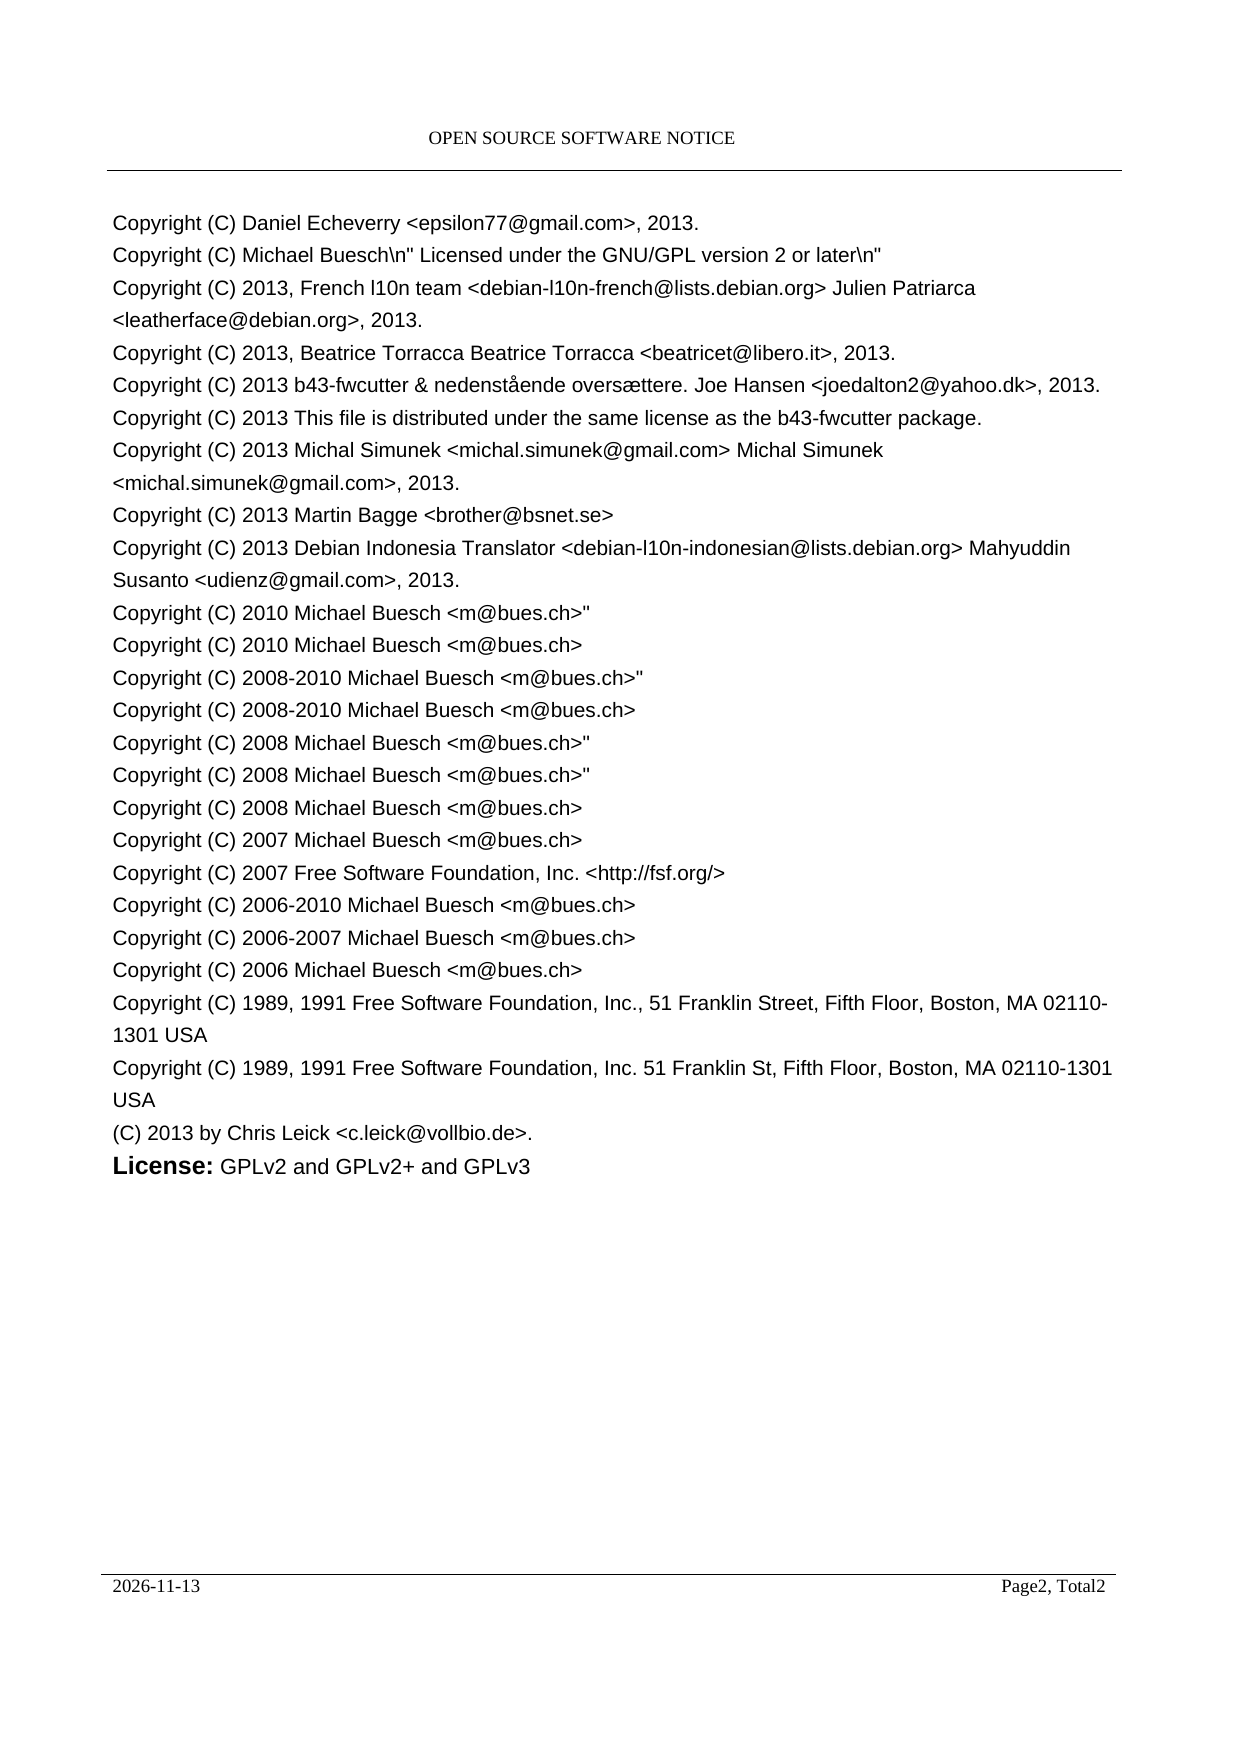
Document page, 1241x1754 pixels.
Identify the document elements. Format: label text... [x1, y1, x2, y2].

text Copyright (C) 2013, Beatrice Torracca Beatrice Torracca <beatricet@libero.it>, 2013. [112, 336, 1128, 369]
text Copyright (C) 2006-2010 Michael Buesch <m@bues.ch> [112, 889, 1128, 921]
text License: GPLv2 and GPLv2+ and GPLv3 [112, 1149, 1128, 1181]
text Copyright (C) Michael Buesch\n" Licensed under the GNU/GPL version 2 or later\n" [112, 239, 1128, 271]
text Copyright (C) 2008-2010 Michael Buesch <m@bues.ch> [112, 694, 1128, 726]
text Copyright (C) 2013 Michal Simunek <michal.simunek@gmail.com> Michal Simunek <michal.simunek@gmail.com>, 2013. [112, 434, 1128, 499]
text Copyright (C) 2007 Free Software Foundation, Inc. <http://fsf.org/> [112, 856, 1128, 889]
text Copyright (C) 2013, French l10n team <debian-l10n-french@lists.debian.org> Julien Patriarca <leatherface@debian.org>, 2013. [112, 271, 1128, 336]
text Copyright (C) 2008 Michael Buesch <m@bues.ch> [112, 791, 1128, 824]
text Copyright (C) 2008-2010 Michael Buesch <m@bues.ch>" [112, 661, 1128, 694]
text Copyright (C) 2010 Michael Buesch <m@bues.ch>" [112, 596, 1128, 629]
text Copyright (C) 2006 Michael Buesch <m@bues.ch> [112, 954, 1128, 986]
text Copyright (C) 2013 Martin Bagge <brother@bsnet.se> [112, 499, 1128, 531]
text Copyright (C) 2007 Michael Buesch <m@bues.ch> [112, 824, 1128, 856]
text Copyright (C) 2010 Michael Buesch <m@bues.ch> [112, 629, 1128, 661]
text Copyright (C) 2008 Michael Buesch <m@bues.ch>" [112, 726, 1128, 759]
text Copyright (C) 2006-2007 Michael Buesch <m@bues.ch> [112, 921, 1128, 954]
text Copyright (C) Daniel Echeverry <epsilon77@gmail.com>, 2013. [112, 206, 1128, 239]
text Copyright (C) 2013 Debian Indonesia Translator <debian-l10n-indonesian@lists.debian.org> Mahyuddin Susanto <udienz@gmail.com>, 2013. [112, 531, 1128, 596]
text (C) 2013 by Chris Leick <c.leick@vollbio.de>. [112, 1116, 1128, 1149]
text Copyright (C) 2008 Michael Buesch <m@bues.ch>" [112, 759, 1128, 791]
text Copyright (C) 2013 This file is distributed under the same license as the b43-fwcutter package. [112, 401, 1128, 434]
text Copyright (C) 1989, 1991 Free Software Foundation, Inc., 51 Franklin Street, Fifth Floor, Boston, MA 02110-1301 USA [112, 986, 1128, 1051]
text Copyright (C) 1989, 1991 Free Software Foundation, Inc. 51 Franklin St, Fifth Floor, Boston, MA 02110-1301 USA [112, 1051, 1128, 1116]
text Copyright (C) 2013 b43-fwcutter & nedenstående oversættere. Joe Hansen <joedalton2@yahoo.dk>, 2013. [112, 369, 1128, 401]
